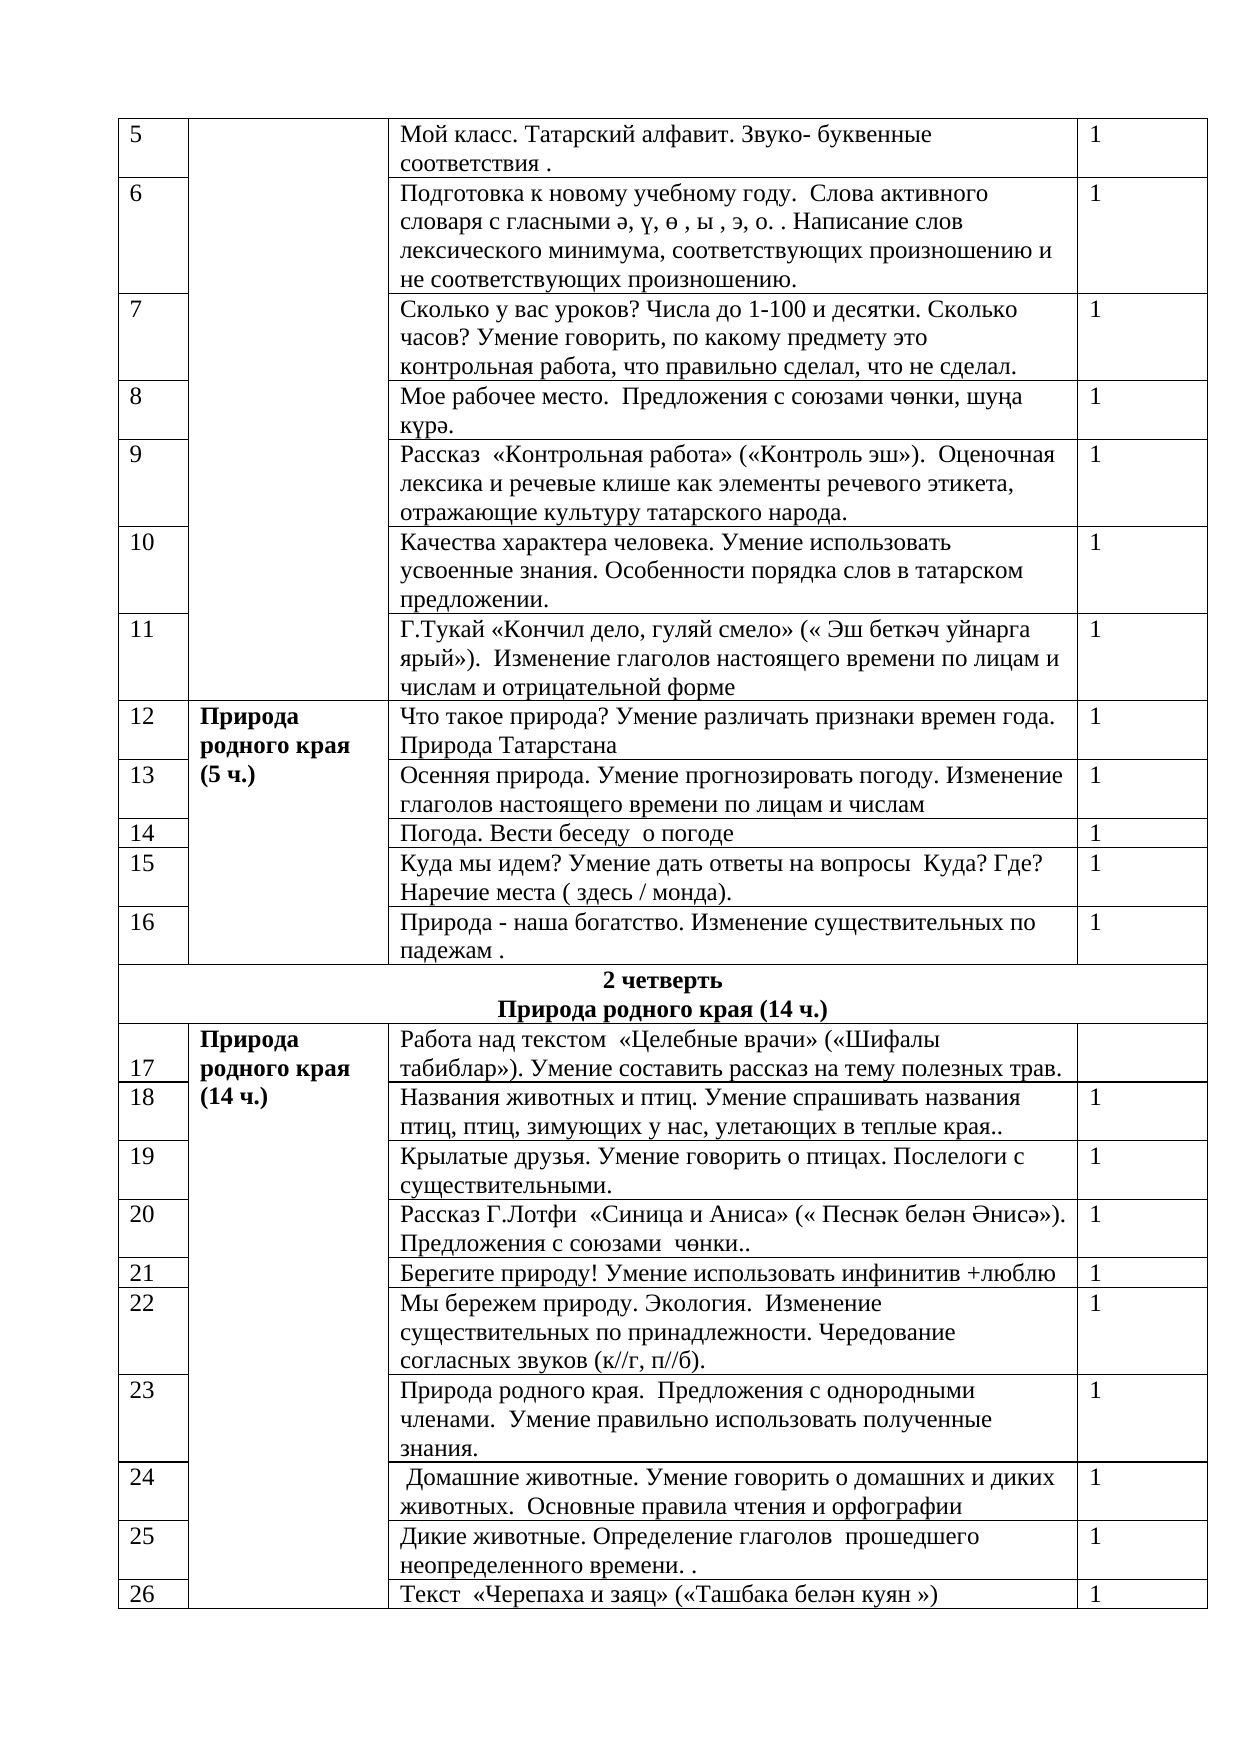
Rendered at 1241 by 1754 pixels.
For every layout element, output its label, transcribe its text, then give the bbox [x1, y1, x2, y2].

table_cell 1 [1078, 819, 1207, 847]
table_cell 1 [1078, 527, 1207, 613]
table_cell Мы бережем природу. Экология. Изменение существительных по принадлежности. Чередование согласных звуков (к//г, п//б). [389, 1288, 1077, 1374]
table_cell Рассказ «Контрольная работа» («Контроль эш»). Оценочная лексика и речевые клише как элементы речевого этикета, отражающие культуру татарского народа. [389, 440, 1077, 526]
table_cell Крылатые друзья. Умение говорить о птицах. Послелоги с существительными. [389, 1141, 1077, 1198]
table_cell Природа родного края (14 ч.) [189, 1024, 388, 1608]
table_cell 13 [119, 760, 188, 817]
table_cell Берегите природу! Умение использовать инфинитив +люблю [389, 1258, 1077, 1287]
table_cell 2 четверть Природа родного края (14 ч.) [119, 965, 1207, 1023]
table_cell Подготовка к новому учебному году. Слова активного словаря с гласными ә, ү, ө , ы , э, о. . Написание слов лексического минимума, соответствующих произношению и не соответствующих произношению. [389, 178, 1077, 293]
table_cell 12 [119, 701, 188, 759]
table_cell 1 [1078, 1083, 1207, 1140]
table_cell 22 [119, 1288, 188, 1374]
table_cell 14 [119, 819, 188, 847]
table_cell 21 [119, 1258, 188, 1287]
table_cell 1 [1078, 381, 1207, 438]
table_cell 23 [119, 1375, 188, 1461]
table_cell 26 [119, 1580, 188, 1608]
table_cell 1 [1078, 178, 1207, 293]
table_cell 11 [119, 614, 188, 700]
table_cell 1 [1078, 119, 1207, 177]
table_cell 10 [119, 527, 188, 613]
table_cell Мое рабочее место. Предложения с союзами чөнки, шуңа күрә. [389, 381, 1077, 438]
table_cell 1 [1078, 440, 1207, 526]
table_cell 1 [1078, 614, 1207, 700]
table_cell [1078, 1024, 1207, 1081]
table_cell Рассказ Г.Лотфи «Синица и Аниса» (« Песнәк белән Әнисә»). Предложения с союзами чөнки.. [389, 1200, 1077, 1257]
table_cell 25 [119, 1521, 188, 1578]
table_cell 19 [119, 1141, 188, 1198]
table_cell Куда мы идем? Умение дать ответы на вопросы Куда? Где? Наречие места ( здесь / монда). [389, 848, 1077, 906]
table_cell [389, 1580, 1077, 1608]
table_cell 1 [1078, 1580, 1207, 1608]
table_cell Качества характера человека. Умение использовать усвоенные знания. Особенности порядка слов в татарском предложении. [389, 527, 1077, 613]
table_cell 1 [1078, 1258, 1207, 1287]
table_cell Дикие животные. Определение глаголов прошедшего неопределенного времени. . [389, 1521, 1077, 1578]
table_cell Природа - наша богатство. Изменение существительных по падежам . [389, 907, 1077, 964]
table_cell Работа над текстом «Целебные врачи» («Шифалы табиблар»). Умение составить рассказ на тему полезных трав. [389, 1024, 1077, 1081]
table_cell 17 [119, 1024, 188, 1081]
table_cell 15 [119, 848, 188, 906]
table_cell Осенняя природа. Умение прогнозировать погоду. Изменение глаголов настоящего времени по лицам и числам [389, 760, 1077, 817]
table_cell 5 [119, 119, 188, 177]
table_cell 1 [1078, 294, 1207, 380]
table_cell 24 [119, 1463, 188, 1520]
table_cell Погода. Вести беседу о погоде [389, 819, 1077, 847]
table_cell 9 [119, 440, 188, 526]
table_cell 1 [1078, 1375, 1207, 1461]
table_cell 7 [119, 294, 188, 380]
table_cell Мой класс. Татарский алфавит. Звуко- буквенные соответствия . [389, 119, 1077, 177]
table_cell 6 [119, 178, 188, 293]
table_cell 1 [1078, 848, 1207, 906]
table_cell 1 [1078, 1200, 1207, 1257]
table_cell 1 [1078, 760, 1207, 817]
table_cell 1 [1078, 701, 1207, 759]
table_cell 8 [119, 381, 188, 438]
table_cell Домашние животные. Умение говорить о домашних и диких животных. Основные правила чтения и орфографии [389, 1463, 1077, 1520]
table_cell Названия животных и птиц. Умение спрашивать названия птиц, птиц, зимующих у нас, улетающих в теплые края.. [389, 1083, 1077, 1140]
table_cell 16 [119, 907, 188, 964]
table_cell 1 [1078, 1521, 1207, 1578]
table_cell 1 [1078, 1288, 1207, 1374]
table_cell 20 [119, 1200, 188, 1257]
table_cell 1 [1078, 1463, 1207, 1520]
table_cell Что такое природа? Умение различать признаки времен года. Природа Татарстана [389, 701, 1077, 759]
table_cell 1 [1078, 907, 1207, 964]
table_cell Сколько у вас уроков? Числа до 1-100 и десятки. Сколько часов? Умение говорить, по какому предмету это контрольная работа, что правильно сделал, что не сделал. [389, 294, 1077, 380]
table_cell Г.Тукай «Кончил дело, гуляй смело» (« Эш беткәч уйнарга ярый»). Изменение глаголов настоящего времени по лицам и числам и отрицательной форме [389, 614, 1077, 700]
table_cell Природа родного края. Предложения с однородными членами. Умение правильно использовать полученные знания. [389, 1375, 1077, 1461]
table_cell 1 [1078, 1141, 1207, 1198]
table_cell 18 [119, 1083, 188, 1140]
table_cell Природа родного края (5 ч.) [189, 701, 388, 964]
